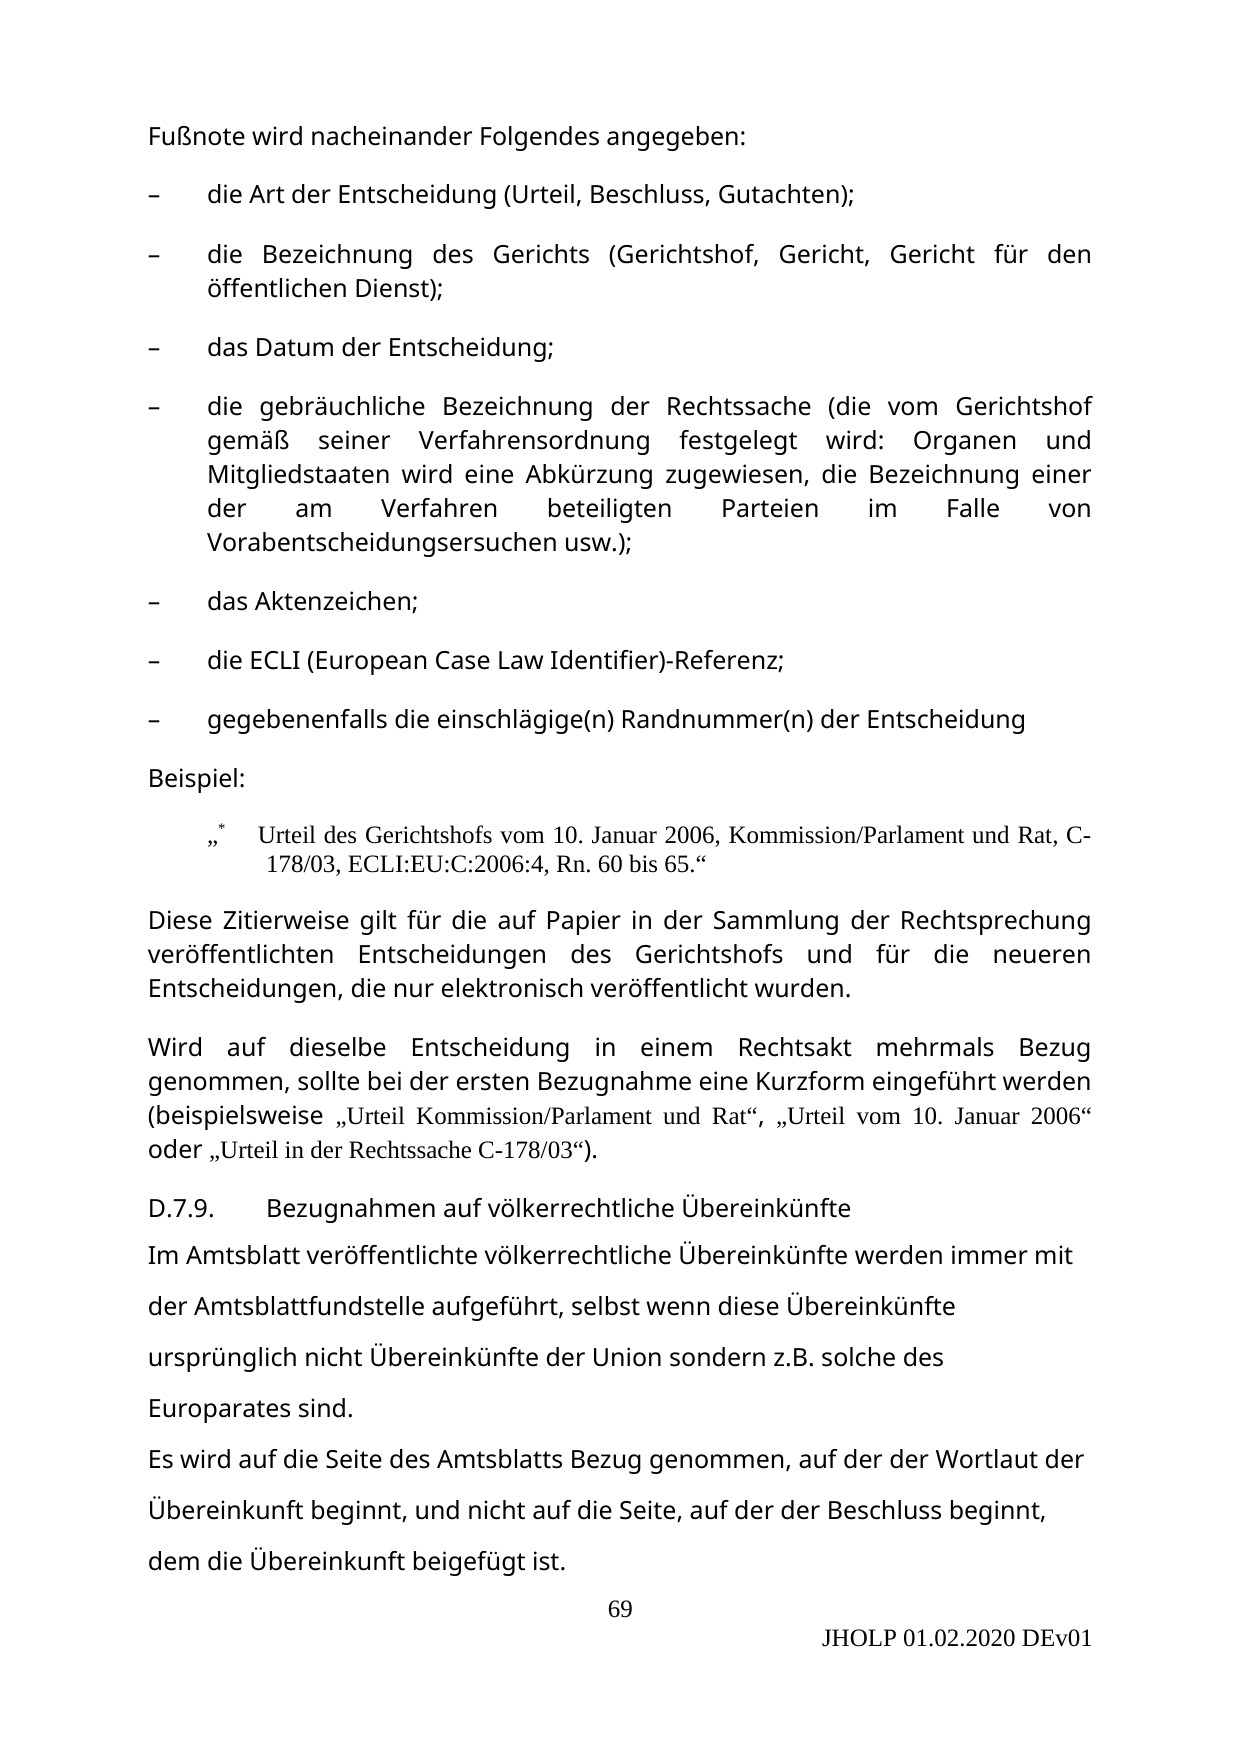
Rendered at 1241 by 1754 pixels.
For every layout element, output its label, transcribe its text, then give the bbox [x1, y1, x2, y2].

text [148, 118, 1093, 152]
text – die Bezeichnung des Gerichts (Gerichtshof, Gericht, Gericht für den öffentlichen Dienst); [148, 236, 1093, 304]
text Im Amtsblatt veröffentlichte völkerrechtliche Übereinkünfte werden immer mit der Amtsblattfundstelle aufgeführt, selbst wenn diese Übereinkünfte ursprünglich nicht Übereinkünfte der Union sondern z.B. solche des Europarates sind. [148, 1237, 1093, 1425]
text – die Art der Entscheidung (Urteil, Beschluss, Gutachten); [148, 177, 1093, 211]
text – gegebenenfalls die einschlägige(n) Randnummer(n) der Entscheidung [148, 702, 1093, 736]
text Wird auf dieselbe Entscheidung in einem Rechtsakt mehrmals Bezug genommen, sollte bei der ersten Bezugnahme eine Kurzform eingeführt werden (beispielsweise „Urteil Kommission/Parlament und Rat“, „Urteil vom 10. Januar 2006“ oder „Urteil in der Rechtssache C-178/03“). [148, 1030, 1093, 1166]
text – die gebräuchliche Bezeichnung der Rechtssache (die vom Gerichtshof gemäß seiner Verfahrensordnung festgelegt wird: Organen und Mitgliedstaaten wird eine Abkürzung zugewiesen, die Bezeichnung einer der am Verfahren beteiligten Parteien im Falle von Vorabentscheidungsersuchen usw.); [148, 388, 1093, 559]
text Beispiel: [148, 761, 1093, 795]
text Diese Zitierweise gilt für die auf Papier in der Sammlung der Rechtsprechung veröffentlichten Entscheidungen des Gerichtshofs und für die neueren Entscheidungen, die nur elektronisch veröffentlicht wurden. [148, 902, 1093, 1005]
text – das Datum der Entscheidung; [148, 329, 1093, 363]
text – die ECLI (European Case Law Identifier)-Referenz; [148, 643, 1093, 677]
text „* Urteil des Gerichtshofs vom 10. Januar 2006, Kommission/Parlament und Rat, C-178/03, ECLI:EU:C:2006:4, Rn. 60 bis 65.“ [207, 820, 1093, 877]
text – das Aktenzeichen; [148, 584, 1093, 618]
text Es wird auf die Seite des Amtsblatts Bezug genommen, auf der der Wortlaut der Übereinkunft beginnt, und nicht auf die Seite, auf der der Beschluss beginnt, dem die Übereinkunft beigefügt ist. [148, 1442, 1093, 1578]
subtitle Bezugnahmen auf völkerrechtliche Übereinkünfte [148, 1191, 1093, 1225]
